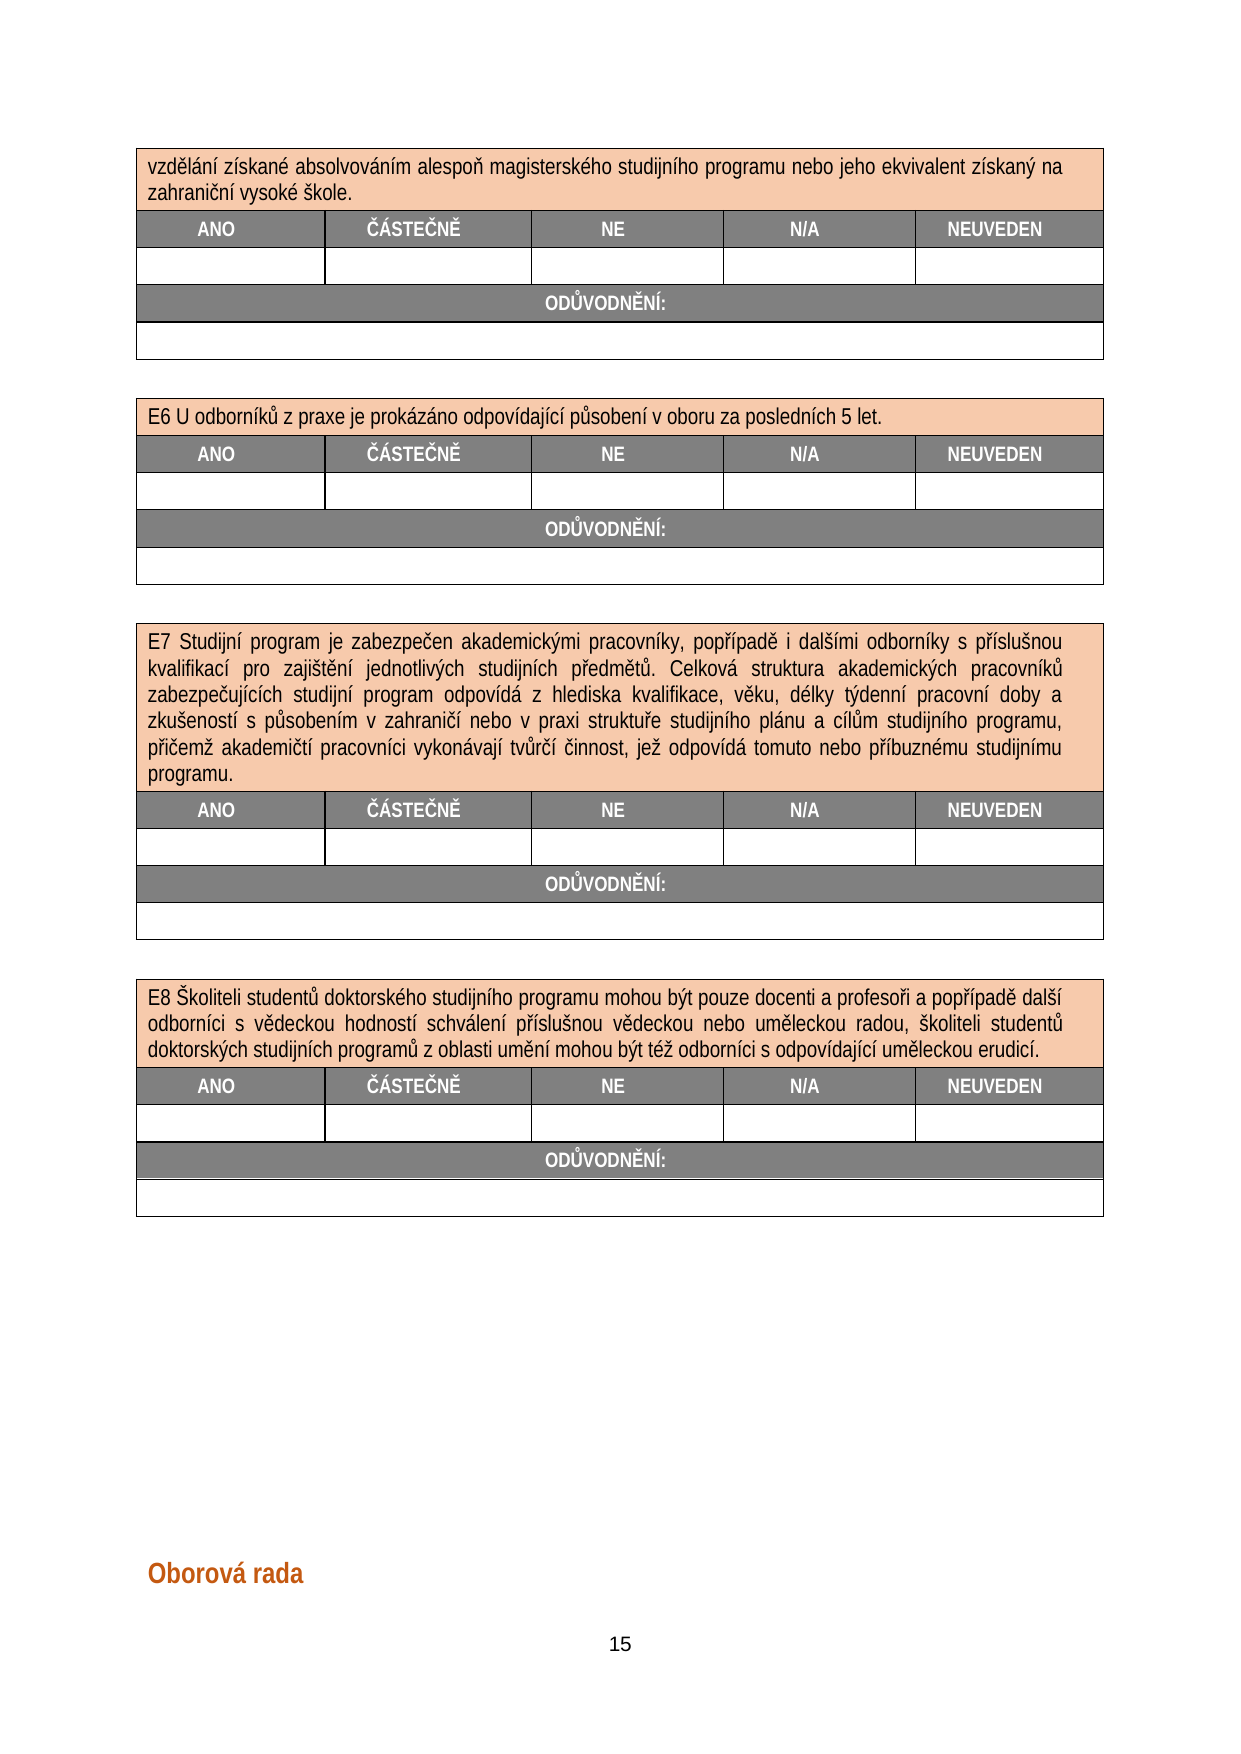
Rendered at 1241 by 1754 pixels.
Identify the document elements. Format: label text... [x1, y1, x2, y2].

table_cell [137, 1180, 1103, 1216]
table_cell [326, 473, 531, 509]
table_cell N/A [724, 436, 915, 472]
table_cell ČÁSTEČNĚ [326, 436, 531, 472]
table_cell ANO [137, 792, 324, 828]
table_cell N/A [724, 792, 915, 828]
table_header E6 U odborníků z praxe je prokázáno odpovídající působení v oboru za posledních 5 let. [137, 399, 1103, 435]
table_cell [916, 473, 1103, 509]
table_cell [532, 248, 723, 284]
table_cell [724, 829, 915, 865]
table_cell [532, 473, 723, 509]
table_cell NE [532, 436, 723, 472]
table_cell [916, 1105, 1103, 1141]
table_cell [137, 903, 1103, 939]
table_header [137, 149, 1103, 210]
table_cell ODŮVODNĚNÍ: [137, 1143, 1103, 1178]
table_cell ODŮVODNĚNÍ: [137, 285, 1103, 321]
table_cell NE [532, 792, 723, 828]
table_cell NEUVEDEN [916, 211, 1103, 247]
table_cell [724, 473, 915, 509]
table_cell [916, 829, 1103, 865]
table_cell [532, 1105, 723, 1141]
table_cell ANO [137, 436, 324, 472]
table_cell [724, 1105, 915, 1141]
table_cell [326, 248, 531, 284]
table_cell [916, 248, 1103, 284]
table_cell [137, 1105, 324, 1141]
table_cell ANO [137, 1068, 324, 1104]
table_cell ANO [137, 211, 324, 247]
table_cell N/A [724, 1068, 915, 1104]
table_cell ČÁSTEČNĚ [326, 1068, 531, 1104]
table_cell NE [532, 211, 723, 247]
table_cell NEUVEDEN [916, 436, 1103, 472]
table_cell [137, 548, 1103, 584]
table_cell ČÁSTEČNĚ [326, 792, 531, 828]
table_cell [724, 248, 915, 284]
table_cell [532, 829, 723, 865]
table_cell [137, 473, 324, 509]
table_cell [137, 829, 324, 865]
table_cell NEUVEDEN [916, 1068, 1103, 1104]
table_cell [137, 323, 1103, 358]
table_cell ČÁSTEČNĚ [326, 211, 531, 247]
table_cell [326, 1105, 531, 1141]
table_cell N/A [724, 211, 915, 247]
table_header E8 Školiteli studentů doktorského studijního programu mohou být pouze docenti a profesoři a popřípadě další odborníci s vědeckou hodností schválení příslušnou vědeckou nebo uměleckou radou, školiteli studentů doktorských studijních programů z oblasti umění mohou být též odborníci s odpovídající uměleckou erudicí. [137, 980, 1103, 1067]
table_cell [326, 829, 531, 865]
table_cell ODŮVODNĚNÍ: [137, 866, 1103, 902]
table_header E7 Studijní program je zabezpečen akademickými pracovníky, popřípadě i dalšími odborníky s příslušnou kvalifikací pro zajištění jednotlivých studijních předmětů. Celková struktura akademických pracovníků zabezpečujících studijní program odpovídá z hlediska kvalifikace, věku, délky týdenní pracovní doby a zkušeností s působením v zahraničí nebo v praxi struktuře studijního plánu a cílům studijního programu, přičemž akademičtí pracovníci vykonávají tvůrčí činnost, jež odpovídá tomuto nebo příbuznému studijnímu programu. [137, 624, 1103, 791]
table_cell [137, 248, 324, 284]
table_cell NE [532, 1068, 723, 1104]
table_cell NEUVEDEN [916, 792, 1103, 828]
table_cell ODŮVODNĚNÍ: [137, 510, 1103, 547]
text Oborová rada [148, 1556, 1045, 1589]
